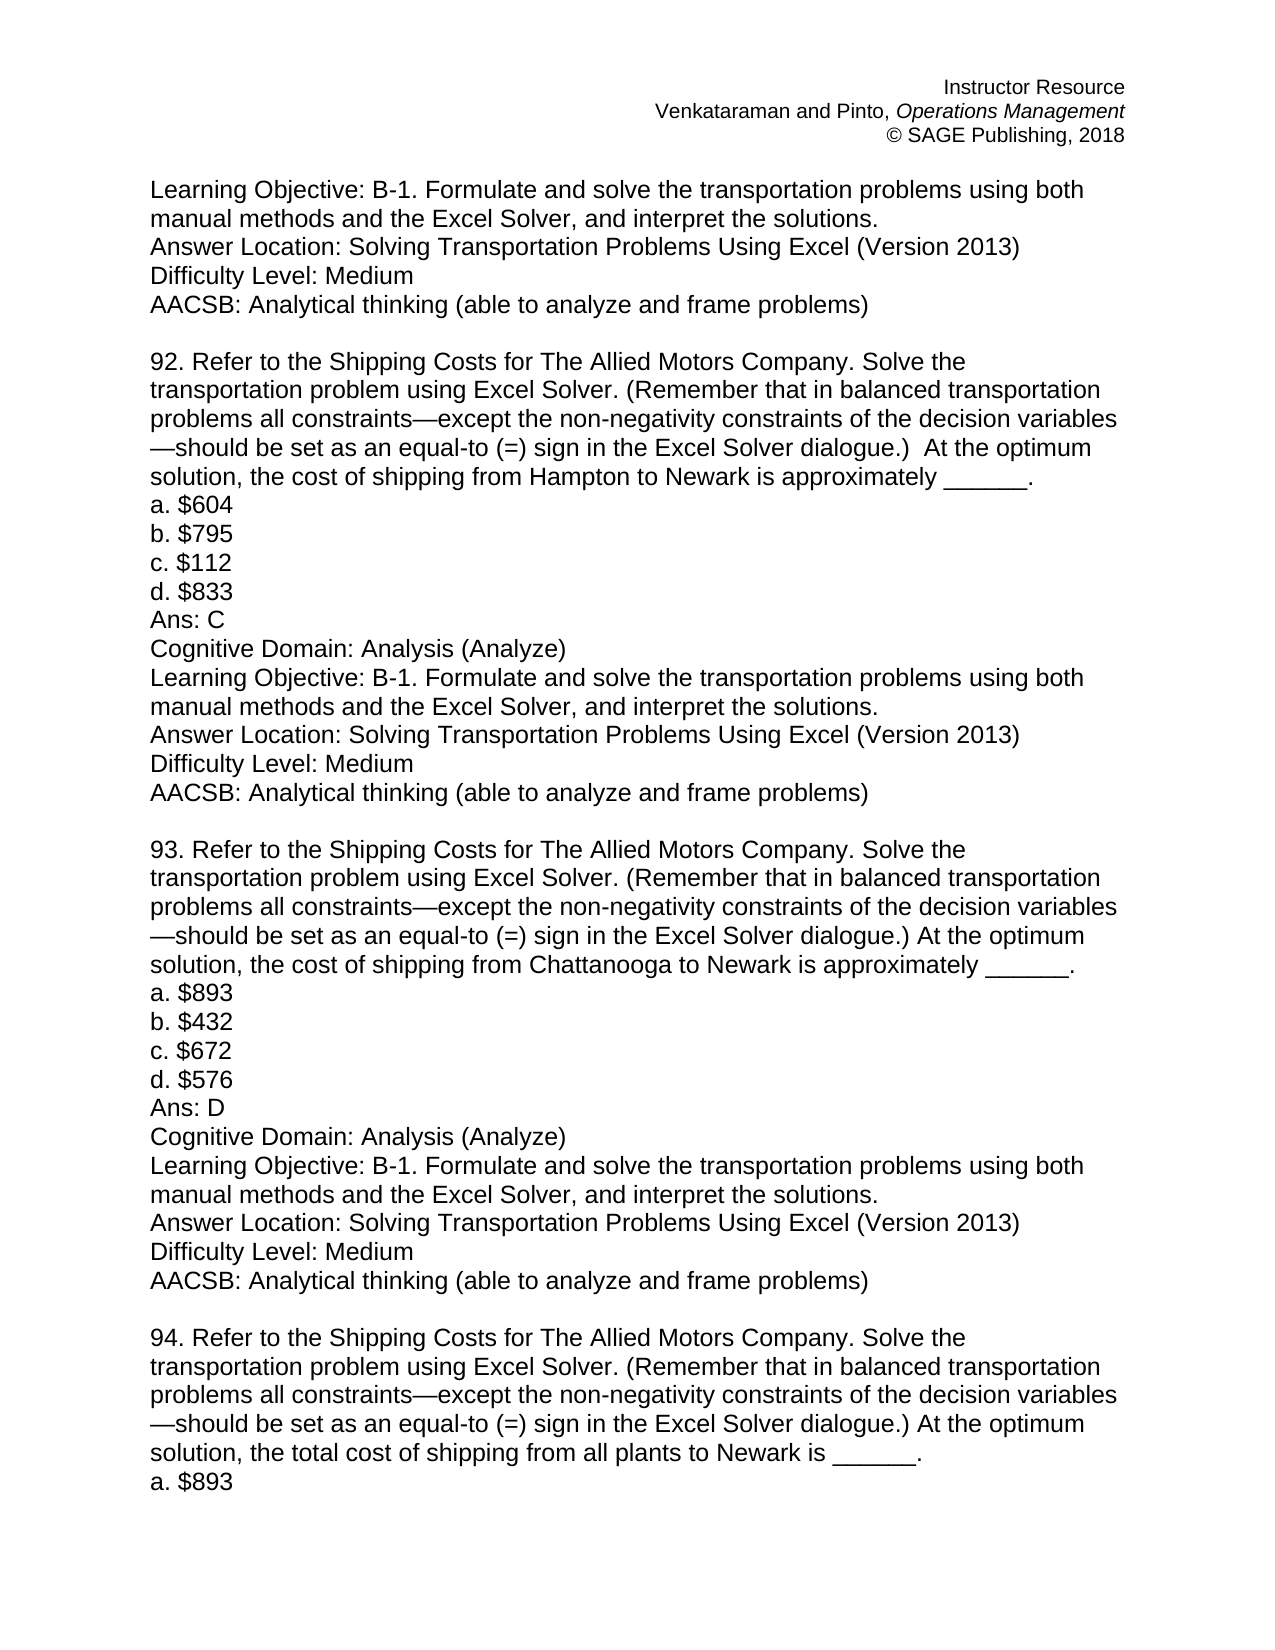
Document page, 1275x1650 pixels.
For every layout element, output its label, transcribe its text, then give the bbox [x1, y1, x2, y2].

text a. $893 [150, 1466, 1125, 1495]
text 92. Refer to the Shipping Costs for The Allied Motors Company. Solve the transportation problem using Excel Solver. (Remember that in balanced transportation problems all constraints—except the non-negativity constraints of the decision variables—should be set as an equal-to (=) sign in the Excel Solver dialogue.) At the optimum solution, the cost of shipping from Hampton to Newark is approximately ______. [150, 347, 1125, 490]
text Learning Objective: B-1. Formulate and solve the transportation problems using both manual methods and the Excel Solver, and interpret the solutions. [150, 175, 1125, 232]
text c. $112 [150, 548, 1125, 577]
text d. $833 [150, 577, 1125, 605]
text Answer Location: Solving Transportation Problems Using Excel (Version 2013) [150, 720, 1125, 749]
text AACSB: Analytical thinking (able to analyze and frame problems) [150, 1266, 1125, 1295]
text AACSB: Analytical thinking (able to analyze and frame problems) [150, 290, 1125, 319]
text Cognitive Domain: Analysis (Analyze) [150, 634, 1125, 663]
text Difficulty Level: Medium [150, 261, 1125, 290]
text Cognitive Domain: Analysis (Analyze) [150, 1122, 1125, 1151]
text Ans: D [150, 1093, 1125, 1122]
text Learning Objective: B-1. Formulate and solve the transportation problems using both manual methods and the Excel Solver, and interpret the solutions. [150, 663, 1125, 720]
text b. $795 [150, 519, 1125, 548]
text Answer Location: Solving Transportation Problems Using Excel (Version 2013) [150, 232, 1125, 261]
text c. $672 [150, 1036, 1125, 1065]
text a. $893 [150, 978, 1125, 1007]
text Answer Location: Solving Transportation Problems Using Excel (Version 2013) [150, 1208, 1125, 1237]
text AACSB: Analytical thinking (able to analyze and frame problems) [150, 778, 1125, 807]
text a. $604 [150, 490, 1125, 519]
text Difficulty Level: Medium [150, 1237, 1125, 1266]
text 93. Refer to the Shipping Costs for The Allied Motors Company. Solve the transportation problem using Excel Solver. (Remember that in balanced transportation problems all constraints—except the non-negativity constraints of the decision variables—should be set as an equal-to (=) sign in the Excel Solver dialogue.) At the optimum solution, the cost of shipping from Chattanooga to Newark is approximately ______. [150, 835, 1125, 978]
text Learning Objective: B-1. Formulate and solve the transportation problems using both manual methods and the Excel Solver, and interpret the solutions. [150, 1151, 1125, 1208]
text Ans: C [150, 605, 1125, 634]
text Difficulty Level: Medium [150, 749, 1125, 778]
text 94. Refer to the Shipping Costs for The Allied Motors Company. Solve the transportation problem using Excel Solver. (Remember that in balanced transportation problems all constraints—except the non-negativity constraints of the decision variables—should be set as an equal-to (=) sign in the Excel Solver dialogue.) At the optimum solution, the total cost of shipping from all plants to Newark is ______. [150, 1323, 1125, 1466]
text d. $576 [150, 1065, 1125, 1093]
text b. $432 [150, 1007, 1125, 1036]
